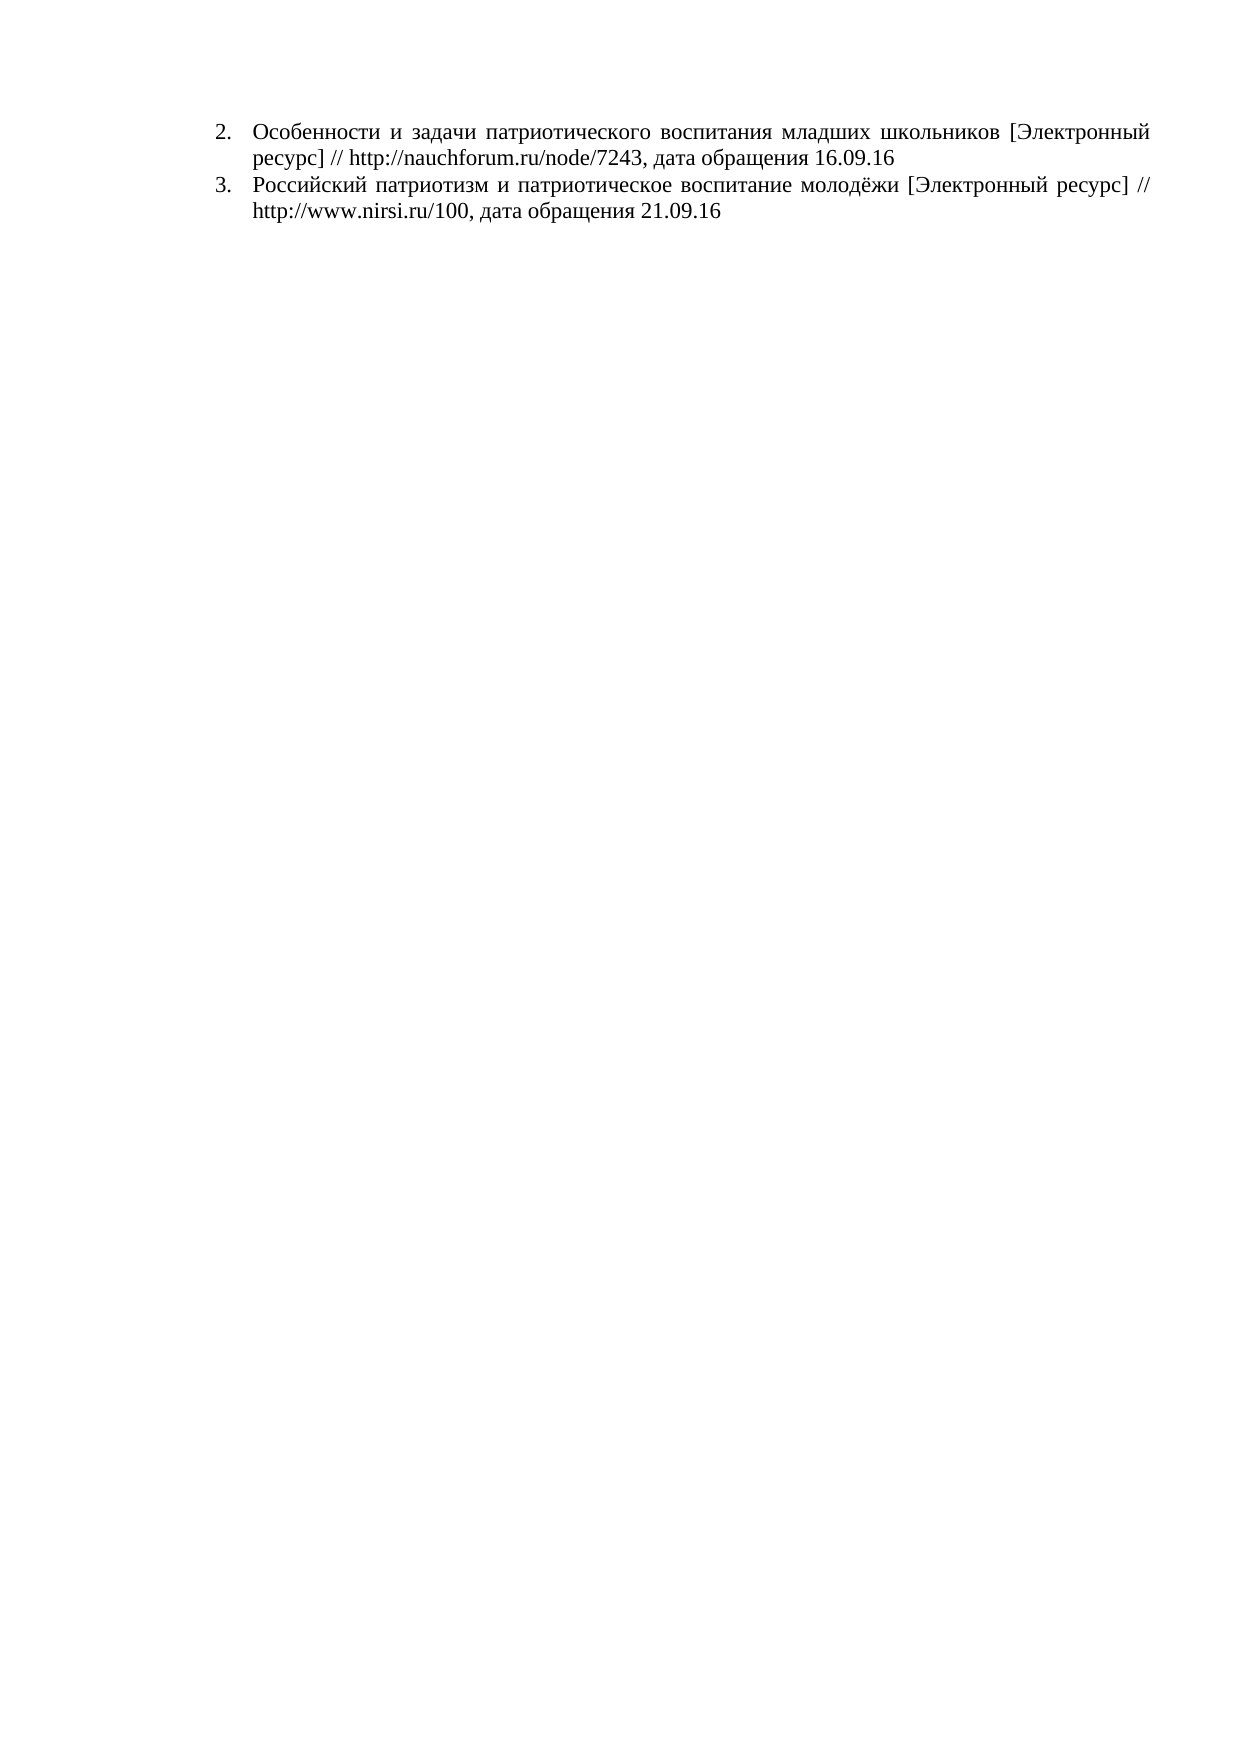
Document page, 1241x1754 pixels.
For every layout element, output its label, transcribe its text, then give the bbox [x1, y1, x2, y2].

list Российский патриотизм и патриотическое воспитание молодёжи [Электронный ресурс] // http://www.nirsi.ru/100, дата обращения 21.09.16 [215, 171, 1152, 223]
list Особенности и задачи патриотического воспитания младших школьников [Электронный ресурс] // http://nauchforum.ru/node/7243, дата обращения 16.09.16 [215, 118, 1152, 171]
